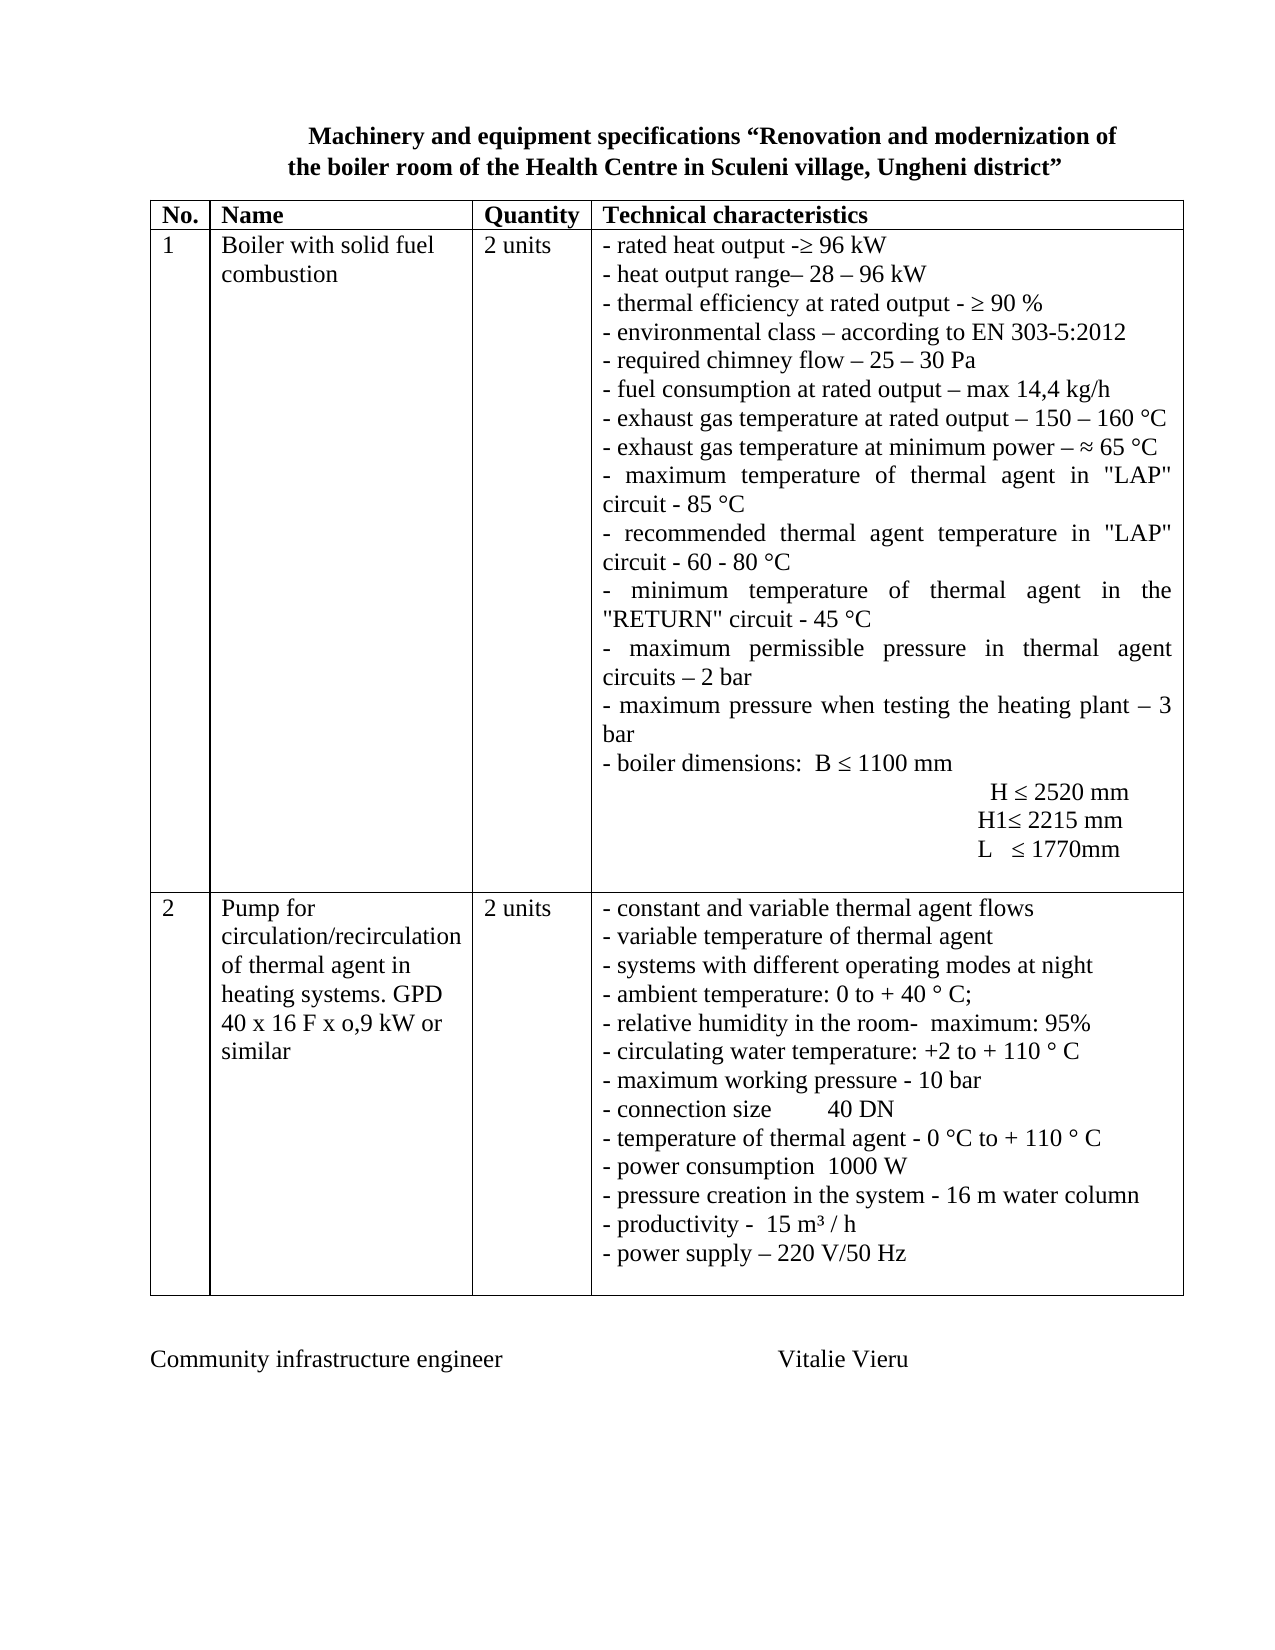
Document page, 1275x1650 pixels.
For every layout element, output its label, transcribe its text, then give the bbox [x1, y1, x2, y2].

table_cell 2 [151, 893, 209, 1295]
table_cell Pump for circulation/recirculation of thermal agent in heating systems. GPD 40 x 16 F x o,9 kW or similar [211, 893, 472, 1295]
text Community infrastructure engineer Vitalie Vieru [150, 1344, 1125, 1373]
table_cell 2 units [473, 230, 591, 892]
table_header Quantity [473, 201, 591, 229]
table_cell - constant and variable thermal agent flows - variable temperature of thermal agent - systems with different operating modes at night - ambient temperature: 0 to + 40 ° C; - relative humidity in the room- maximum: 95% - circulating water temperature: +2 to + 110 ° C - maximum working pressure - 10 bar - connection size 40 DN - temperature of thermal agent - 0 °C to + 110 ° C - power consumption 1000 W - pressure creation in the system - 16 m water column - productivity - 15 m³ / h - power supply – 220 V/50 Hz [592, 893, 1183, 1295]
table_header Name [211, 201, 472, 229]
text Machinery and equipment specifications “Renovation and modernization of the boiler room of the Health Centre in Sculeni village, Ungheni district” [225, 121, 1125, 181]
table_header Technical characteristics [592, 201, 1183, 229]
table_header No. [151, 201, 209, 229]
table_cell Boiler with solid fuel combustion [211, 230, 472, 892]
table_cell 1 [151, 230, 209, 892]
table_cell 2 units [473, 893, 591, 1295]
table_cell - rated heat output -≥ 96 kW - heat output range– 28 – 96 kW - thermal efficiency at rated output - ≥ 90 % - environmental class – according to EN 303-5:2012 - required chimney flow – 25 – 30 Pa - fuel consumption at rated output – max 14,4 kg/h - exhaust gas temperature at rated output – 150 – 160 °C - exhaust gas temperature at minimum power – ≈ 65 °C - maximum temperature of thermal agent in "LAP" circuit - 85 °C - recommended thermal agent temperature in "LAP" circuit - 60 - 80 °C - minimum temperature of thermal agent in the "RETURN" circuit - 45 °C - maximum permissible pressure in thermal agent circuits – 2 bar - maximum pressure when testing the heating plant – 3 bar - boiler dimensions: B ≤ 1100 mm H ≤ 2520 mm H1≤ 2215 mm L ≤ 1770mm [592, 230, 1183, 892]
